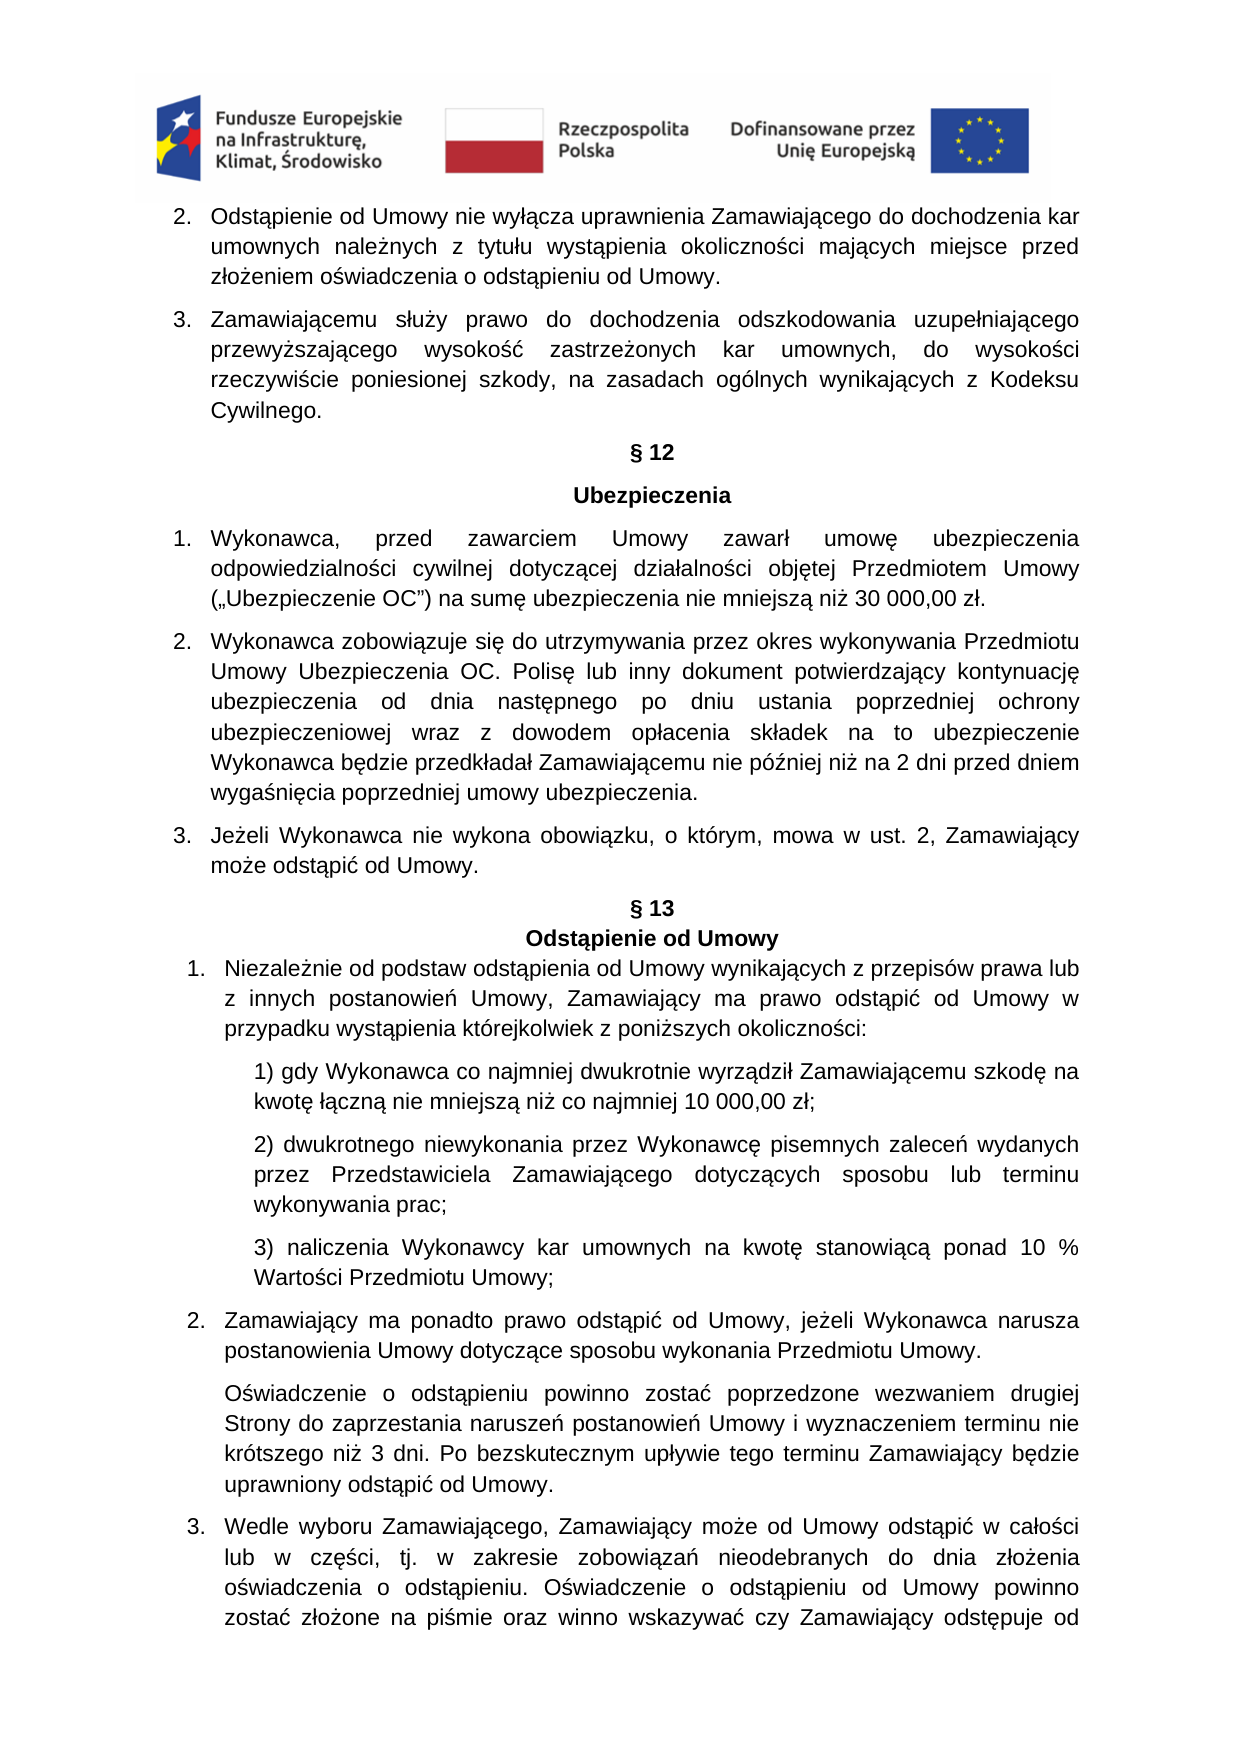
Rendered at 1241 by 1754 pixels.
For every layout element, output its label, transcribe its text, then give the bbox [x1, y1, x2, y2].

list Wykonawca, przed zawarciem Umowy zawarł umowę ubezpieczenia odpowiedzialności cywilnej dotyczącej działalności objętej Przedmiotem Umowy („Ubezpieczenie OC”) na sumę ubezpieczenia nie mniejszą niż 30 000,00 zł. [173, 525, 1080, 611]
text 3) naliczenia Wykonawcy kar umownych na kwotę stanowiącą ponad 10 % Wartości Przedmiotu Umowy; [253, 1234, 1080, 1291]
list Niezależnie od podstaw odstąpienia od Umowy wynikających z przepisów prawa lub z innych postanowień Umowy, Zamawiający ma prawo odstąpić od Umowy w przypadku wystąpienia którejkolwiek z poniższych okoliczności: [187, 955, 1080, 1042]
text § 13 [224, 894, 1080, 921]
list Jeżeli Wykonawca nie wykona obowiązku, o którym, mowa w ust. 2, Zamawiający może odstąpić od Umowy. [173, 822, 1080, 878]
list Zamawiający ma ponadto prawo odstąpić od Umowy, jeżeli Wykonawca narusza postanowienia Umowy dotyczące sposobu wykonania Przedmiotu Umowy. [187, 1307, 1080, 1363]
text 1) gdy Wykonawca co najmniej dwukrotnie wyrządził Zamawiającemu szkodę na kwotę łączną nie mniejszą niż co najmniej 10 000,00 zł; [253, 1058, 1080, 1114]
list Zamawiającemu służy prawo do dochodzenia odszkodowania uzupełniającego przewyższającego wysokość zastrzeżonych kar umownych, do wysokości rzeczywiście poniesionej szkody, na zasadach ogólnych wynikających z Kodeksu Cywilnego. [173, 306, 1080, 423]
list Odstąpienie od Umowy nie wyłącza uprawnienia Zamawiającego do dochodzenia kar umownych należnych z tytułu wystąpienia okoliczności mających miejsce przed złożeniem oświadczenia o odstąpieniu od Umowy. [173, 203, 1080, 289]
text Odstąpienie od Umowy [224, 925, 1080, 951]
text Ubezpieczenia [224, 482, 1080, 508]
picture [135, 73, 1052, 203]
text Oświadczenie o odstąpieniu powinno zostać poprzedzone wezwaniem drugiej Strony do zaprzestania naruszeń postanowień Umowy i wyznaczeniem terminu nie krótszego niż 3 dni. Po bezskutecznym upływie tego terminu Zamawiający będzie uprawniony odstąpić od Umowy. [224, 1380, 1080, 1497]
text 2) dwukrotnego niewykonania przez Wykonawcę pisemnych zaleceń wydanych przez Przedstawiciela Zamawiającego dotyczących sposobu lub terminu wykonywania prac; [253, 1131, 1080, 1218]
list Wykonawca zobowiązuje się do utrzymywania przez okres wykonywania Przedmiotu Umowy Ubezpieczenia OC. Polisę lub inny dokument potwierdzający kontynuację ubezpieczenia od dnia następnego po dniu ustania poprzedniej ochrony ubezpieczeniowej wraz z dowodem opłacenia składek na to ubezpieczenie Wykonawca będzie przedkładał Zamawiającemu nie później niż na 2 dni przed dniem wygaśnięcia poprzedniej umowy ubezpieczenia. [173, 628, 1080, 805]
text § 12 [224, 439, 1080, 466]
